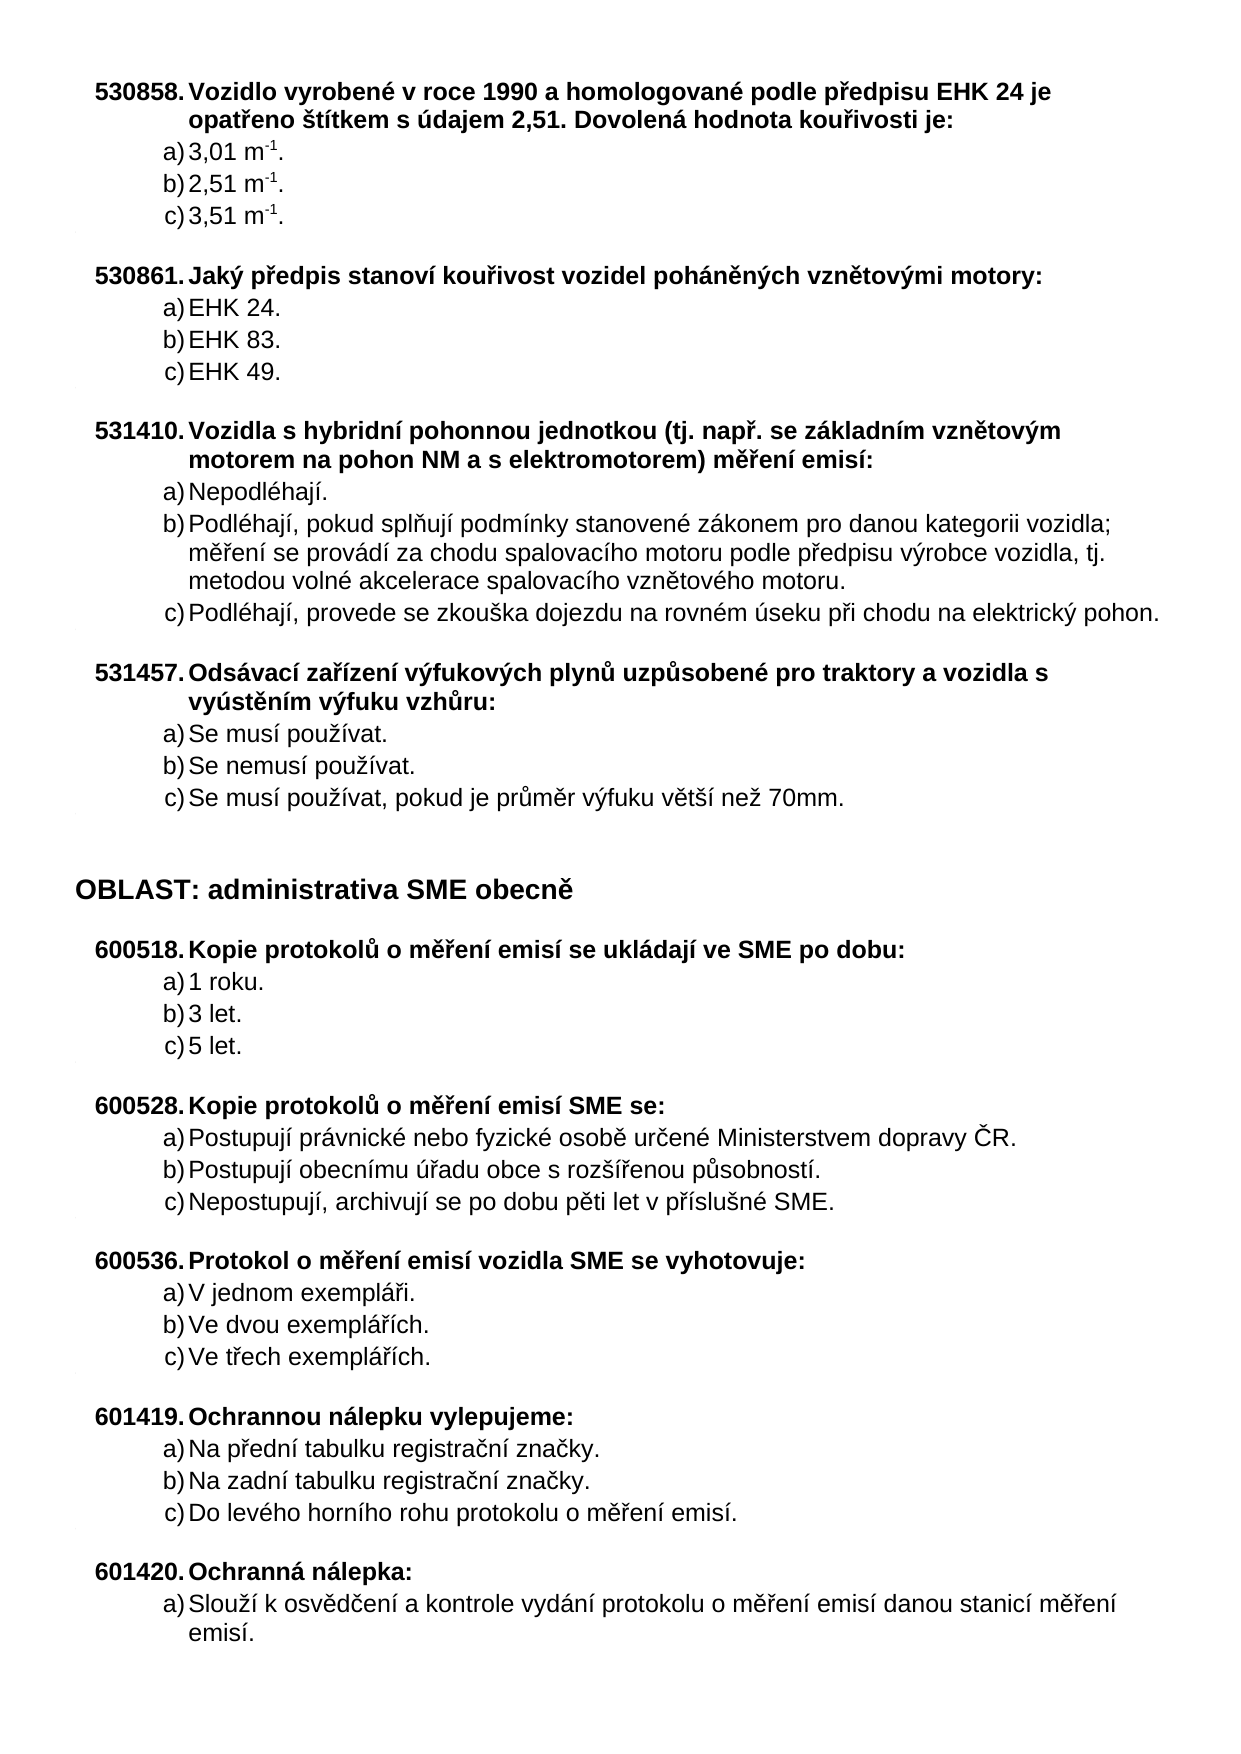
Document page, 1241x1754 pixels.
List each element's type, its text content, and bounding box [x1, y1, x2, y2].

table_cell 3,01 m-1. [186, 136, 1164, 167]
table_cell EHK 83. [186, 323, 1164, 355]
table_header 601420. [74, 1556, 186, 1588]
table_cell Nepodléhají. [186, 475, 1164, 507]
table_cell b) [74, 507, 186, 597]
table_cell Postupují právnické nebo fyzické osobě určené Ministerstvem dopravy ČR. [186, 1121, 1164, 1153]
table_cell a) [74, 717, 186, 749]
table_cell c) [74, 1340, 186, 1372]
table_cell 2,51 m-1. [186, 168, 1164, 199]
table_header 601419. [74, 1400, 186, 1432]
table_cell Se nemusí používat. [186, 749, 1164, 781]
table_cell Podléhají, pokud splňují podmínky stanovené zákonem pro danou kategorii vozidla; měření se provádí za chodu spalovacího motoru podle předpisu výrobce vozidla, tj. metodou volné akcelerace spalovacího vznětového motoru. [186, 507, 1164, 597]
table_cell V jednom exempláři. [186, 1277, 1164, 1308]
table_cell Se musí používat. [186, 717, 1164, 749]
table_cell c) [74, 1029, 186, 1061]
table_cell Se musí používat, pokud je průměr výfuku větší než 70mm. [186, 781, 1164, 813]
table_cell c) [74, 1496, 186, 1528]
table_header Vozidla s hybridní pohonnou jednotkou (tj. např. se základním vznětovým motorem na pohon NM a s elektromotorem) měření emisí: [186, 415, 1164, 475]
table_cell Ve dvou exemplářích. [186, 1309, 1164, 1340]
table_cell c) [74, 781, 186, 813]
table_header Kopie protokolů o měření emisí se ukládají ve SME po dobu: [186, 934, 1164, 966]
table_cell a) [74, 1588, 186, 1648]
table_cell b) [74, 323, 186, 355]
table_cell Na zadní tabulku registrační značky. [186, 1464, 1164, 1496]
table_header 530858. [74, 75, 186, 136]
table_cell b) [74, 749, 186, 781]
table_cell c) [74, 1185, 186, 1217]
table_cell 3 let. [186, 998, 1164, 1029]
table_cell a) [74, 475, 186, 507]
table_cell Na přední tabulku registrační značky. [186, 1432, 1164, 1464]
table_cell c) [74, 199, 186, 231]
table_header Kopie protokolů o měření emisí SME se: [186, 1089, 1164, 1121]
table_cell b) [74, 168, 186, 199]
table_header 600518. [74, 934, 186, 966]
table_cell a) [74, 1277, 186, 1308]
table_header Odsávací zařízení výfukových plynů uzpůsobené pro traktory a vozidla s vyústěním výfuku vzhůru: [186, 657, 1164, 717]
table_cell 3,51 m-1. [186, 199, 1164, 231]
table_header 531457. [74, 657, 186, 717]
table_header Jaký předpis stanoví kouřivost vozidel poháněných vznětovými motory: [186, 259, 1164, 291]
table_header Ochrannou nálepku vylepujeme: [186, 1400, 1164, 1432]
table_cell a) [74, 1432, 186, 1464]
table_cell Slouží k osvědčení a kontrole vydání protokolu o měření emisí danou stanicí měření emisí. [186, 1588, 1164, 1648]
table_cell b) [74, 1309, 186, 1340]
table_cell Ve třech exemplářích. [186, 1340, 1164, 1372]
table_cell b) [74, 1464, 186, 1496]
table_cell a) [74, 1121, 186, 1153]
table_header Ochranná nálepka: [186, 1556, 1164, 1588]
table_header 530861. [74, 259, 186, 291]
table_cell a) [74, 136, 186, 167]
table_cell EHK 24. [186, 291, 1164, 323]
table_cell 1 roku. [186, 966, 1164, 997]
text OBLAST: administrativa SME obecně [75, 841, 1165, 906]
table_cell a) [74, 291, 186, 323]
table_header 531410. [74, 415, 186, 475]
table_cell b) [74, 1153, 186, 1185]
table_cell a) [74, 966, 186, 997]
table_cell c) [74, 355, 186, 387]
table_cell 5 let. [186, 1029, 1164, 1061]
table_header Vozidlo vyrobené v roce 1990 a homologované podle předpisu EHK 24 je opatřeno štítkem s údajem 2,51. Dovolená hodnota kouřivosti je: [186, 75, 1164, 136]
table_header 600536. [74, 1245, 186, 1277]
table_cell Podléhají, provede se zkouška dojezdu na rovném úseku při chodu na elektrický pohon. [186, 597, 1164, 628]
table_cell c) [74, 597, 186, 628]
table_cell Postupují obecnímu úřadu obce s rozšířenou působností. [186, 1153, 1164, 1185]
table_cell Nepostupují, archivují se po dobu pěti let v příslušné SME. [186, 1185, 1164, 1217]
table_cell Do levého horního rohu protokolu o měření emisí. [186, 1496, 1164, 1528]
table_cell EHK 49. [186, 355, 1164, 387]
table_header 600528. [74, 1089, 186, 1121]
table_header Protokol o měření emisí vozidla SME se vyhotovuje: [186, 1245, 1164, 1277]
table_cell b) [74, 998, 186, 1029]
